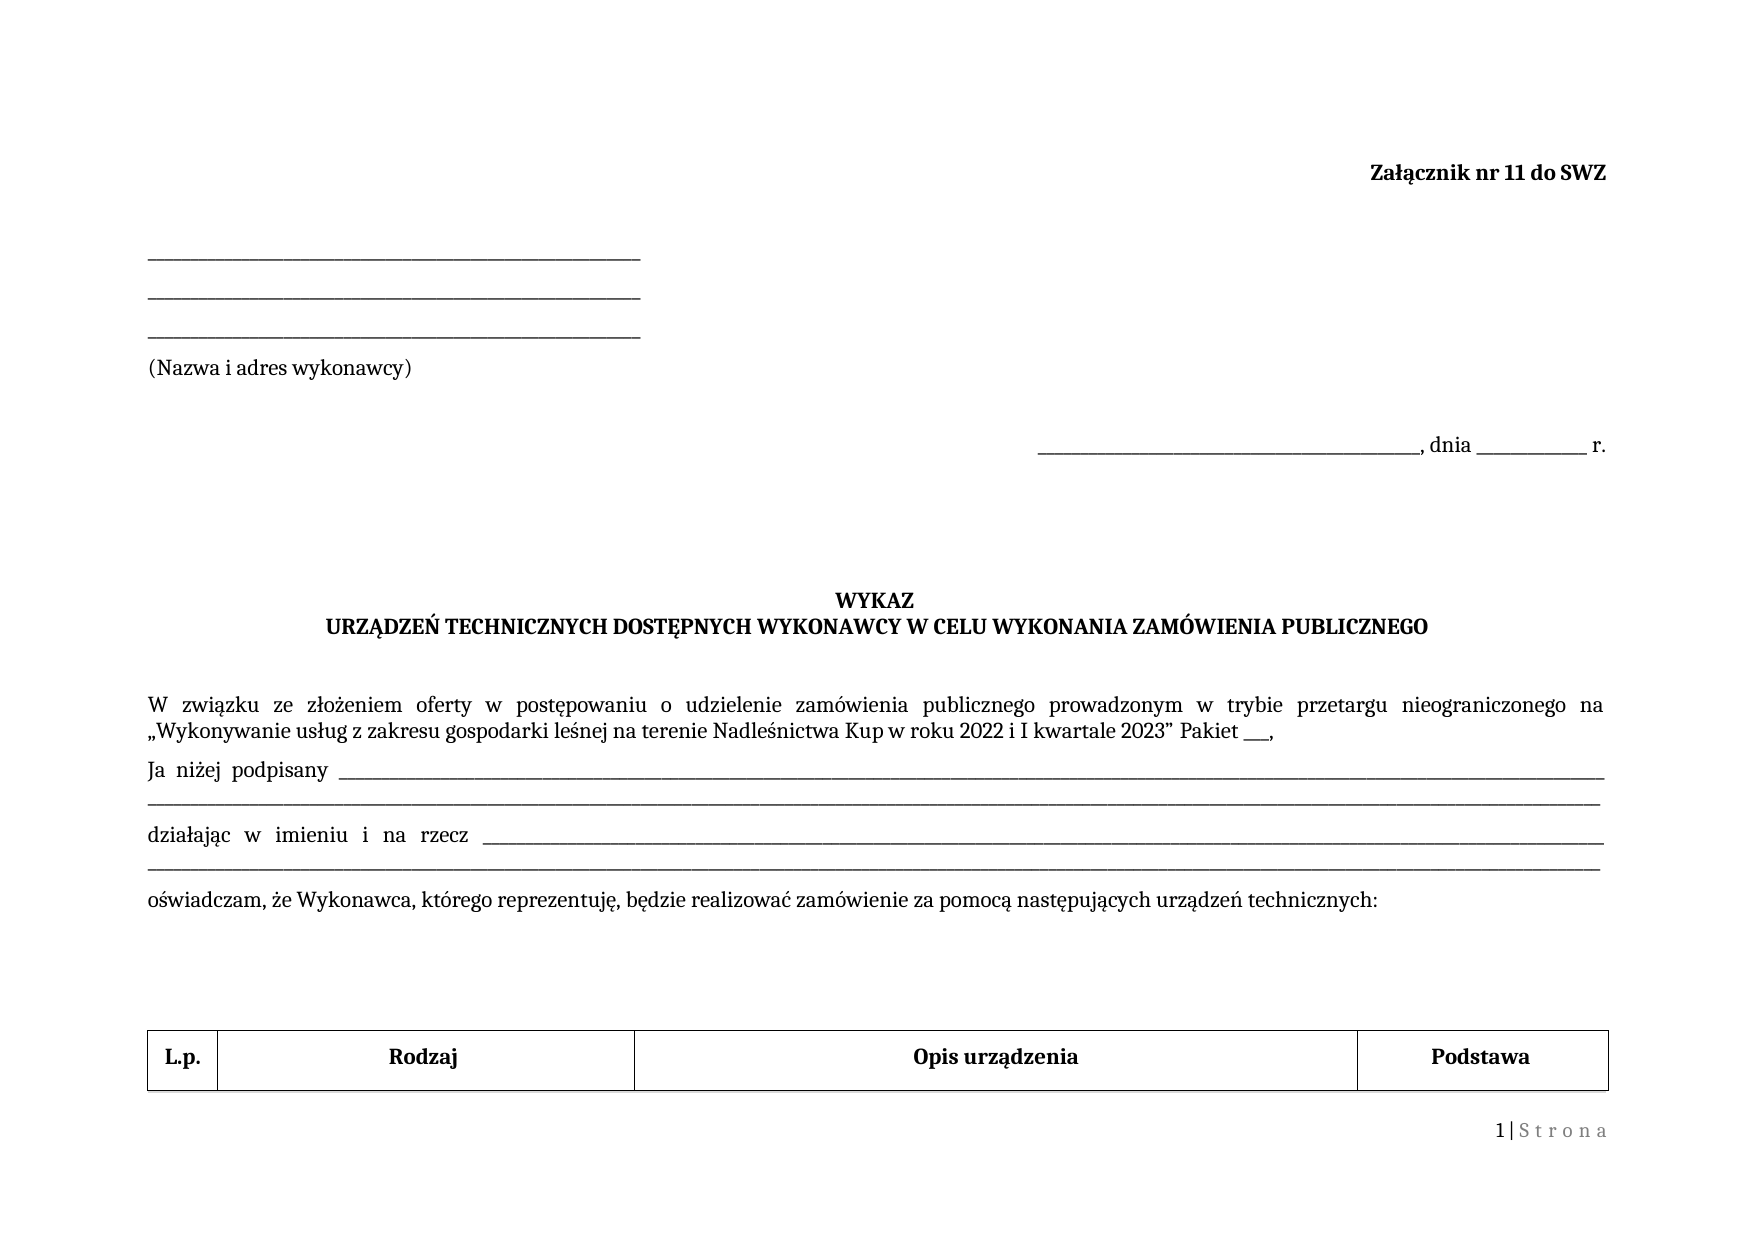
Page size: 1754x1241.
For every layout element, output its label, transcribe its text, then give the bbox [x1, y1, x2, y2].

text oświadczam, że Wykonawca, którego reprezentuję, będzie realizować zamówienie za pomocą następujących urządzeń technicznych: [148, 887, 1606, 913]
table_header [635, 1031, 1357, 1090]
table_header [1358, 1031, 1608, 1090]
text Ja niżej podpisany _____________________________________________________________________________________________________________________________________________________ ___________________________________________________________________________________________________________________________________________________________________________ [148, 757, 1606, 809]
text Załącznik nr 11 do SWZ [148, 160, 1606, 186]
text działając w imieniu i na rzecz ____________________________________________________________________________________________________________________________________ ___________________________________________________________________________________________________________________________________________________________________________ [148, 822, 1606, 875]
text WYKAZ URZĄDZEŃ TECHNICZNYCH DOSTĘPNYCH WYKONAWCY W CELU WYKONANIA ZAMÓWIENIA PUBLICZNEGO [148, 587, 1606, 640]
text W związku ze złożeniem oferty w postępowaniu o udzielenie zamówienia publicznego prowadzonym w trybie przetargu nieograniczonego na „Wykonywanie usług z zakresu gospodarki leśnej na terenie Nadleśnictwa Kup w roku 2022 i I kwartale 2023” Pakiet ___, [148, 692, 1606, 744]
table_header L.p. [148, 1031, 217, 1090]
text _____________________________________________, dnia _____________ r. [148, 432, 1606, 458]
text __________________________________________________________ [148, 316, 1606, 342]
text __________________________________________________________ [148, 238, 1606, 264]
table_header Rodzaj urządzenia [218, 1031, 634, 1090]
text __________________________________________________________ [148, 277, 1606, 303]
text (Nazwa i adres wykonawcy) [148, 354, 1606, 381]
